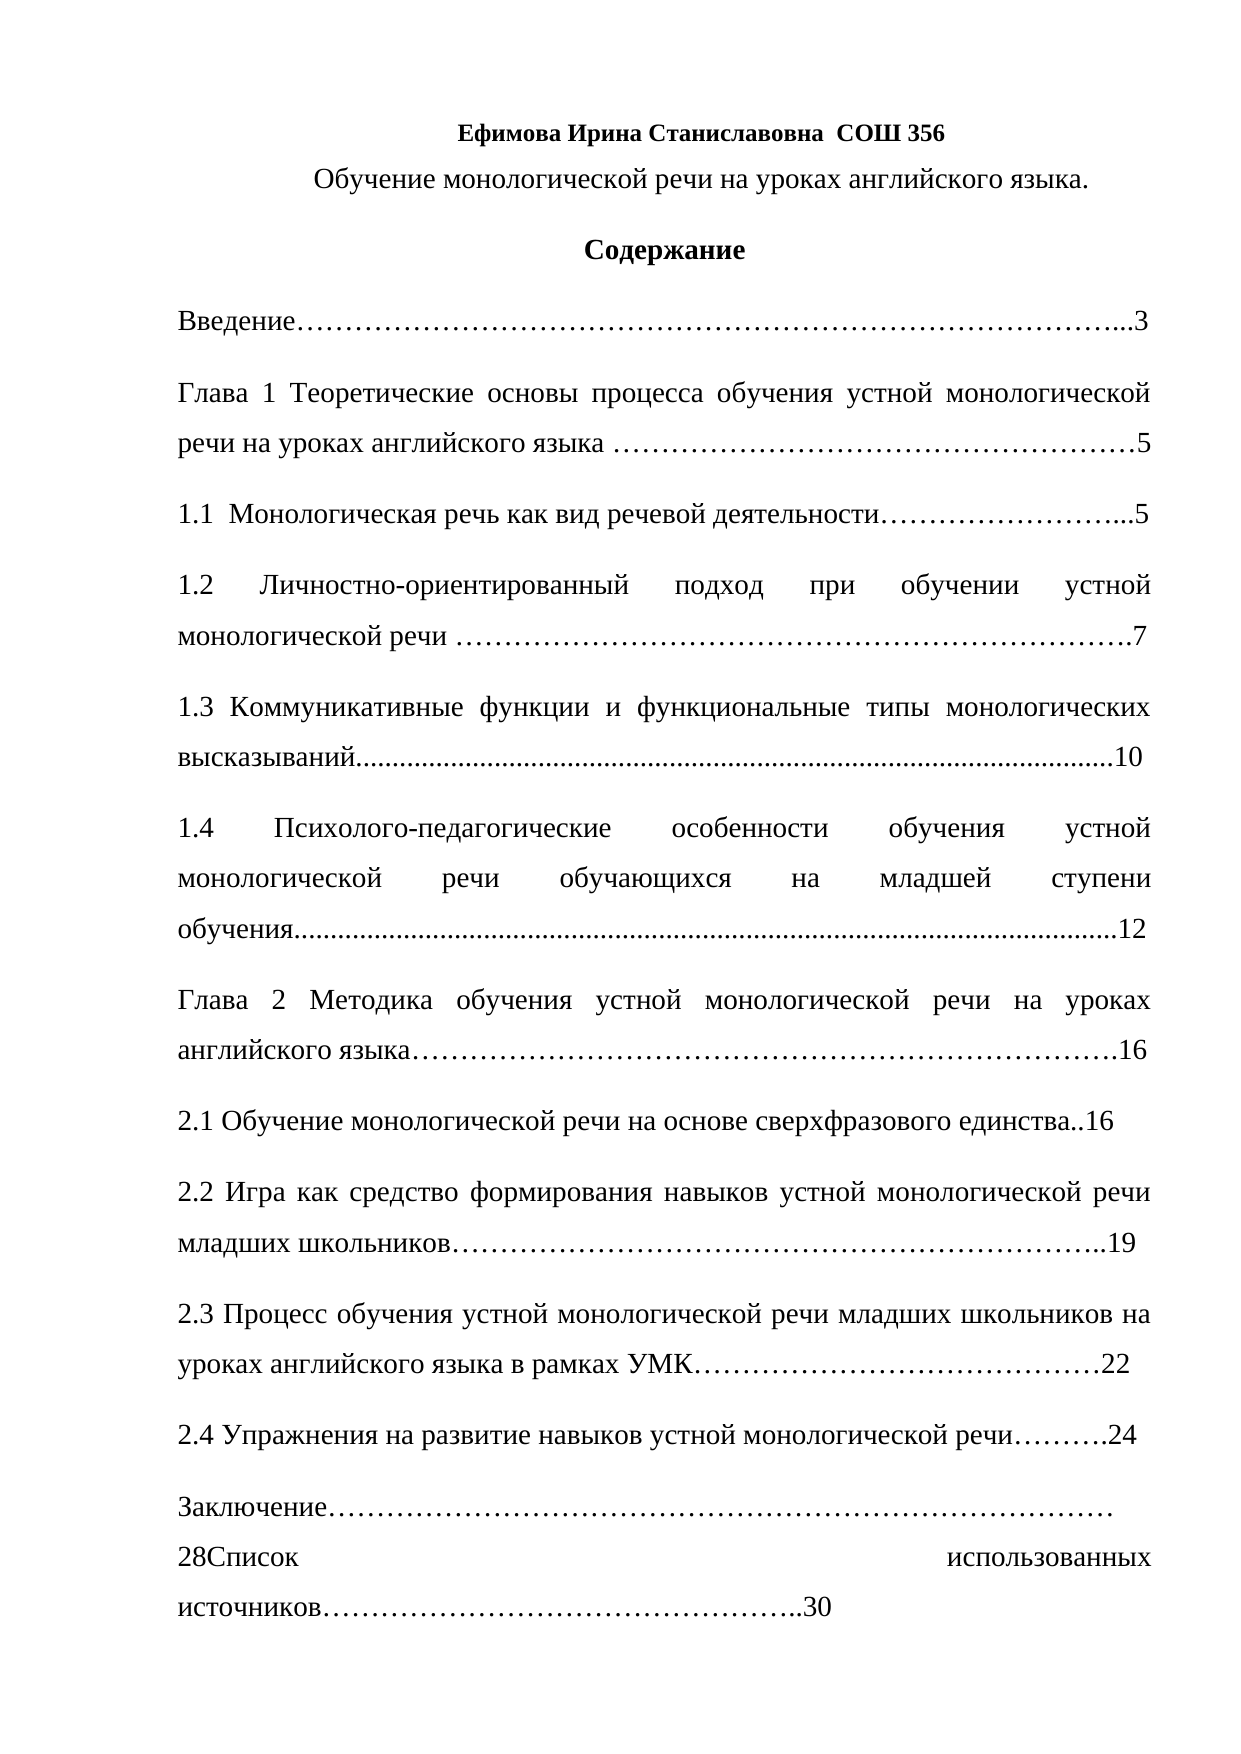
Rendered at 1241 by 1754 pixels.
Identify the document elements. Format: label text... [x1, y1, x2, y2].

text 1.4 Психолого-педагогические особенности обучения устной монологической речи обучающихся на младшей ступени обучения.................................................................................................................12 [177, 810, 1152, 944]
text Ефимова Ирина Станиславовна СОШ 356 [177, 118, 1152, 147]
text 2.3 Процесс обучения устной монологической речи младших школьников на уроках английского языка в рамках УМК……………………………………22 [177, 1296, 1152, 1380]
text 2.2 Игра как средство формирования навыков устной монологической речи младших школьников…………………………………………………………..19 [177, 1174, 1152, 1258]
text Обучение монологической речи на уроках английского языка. [177, 161, 1152, 195]
text 1.3 Коммуникативные функции и функциональные типы монологических высказываний........................................................................................................10 [177, 689, 1152, 773]
text 1.1 Монологическая речь как вид речевой деятельности……………………...5 [177, 496, 1152, 530]
text Заключение………………………………………………………………………28Список использованных источников…………………………………………..30 [177, 1489, 1152, 1623]
text Введение…………………………………………………………………………...3 [177, 303, 1152, 337]
text 2.1 Обучение монологической речи на основе сверхфразового единства..16 [177, 1103, 1152, 1137]
text 2.4 Упражнения на развитие навыков устной монологической речи……….24 [177, 1417, 1152, 1451]
text Содержание [177, 232, 1152, 266]
text Глава 1 Теоретические основы процесса обучения устной монологической речи на уроках английского языка ………………………………………………5 [177, 375, 1152, 458]
text Глава 2 Методика обучения устной монологической речи на уроках английского языка……………………………………………………………….16 [177, 982, 1152, 1066]
text 1.2 Личностно-ориентированный подход при обучении устной монологической речи …………………………………………………………….7 [177, 567, 1152, 651]
